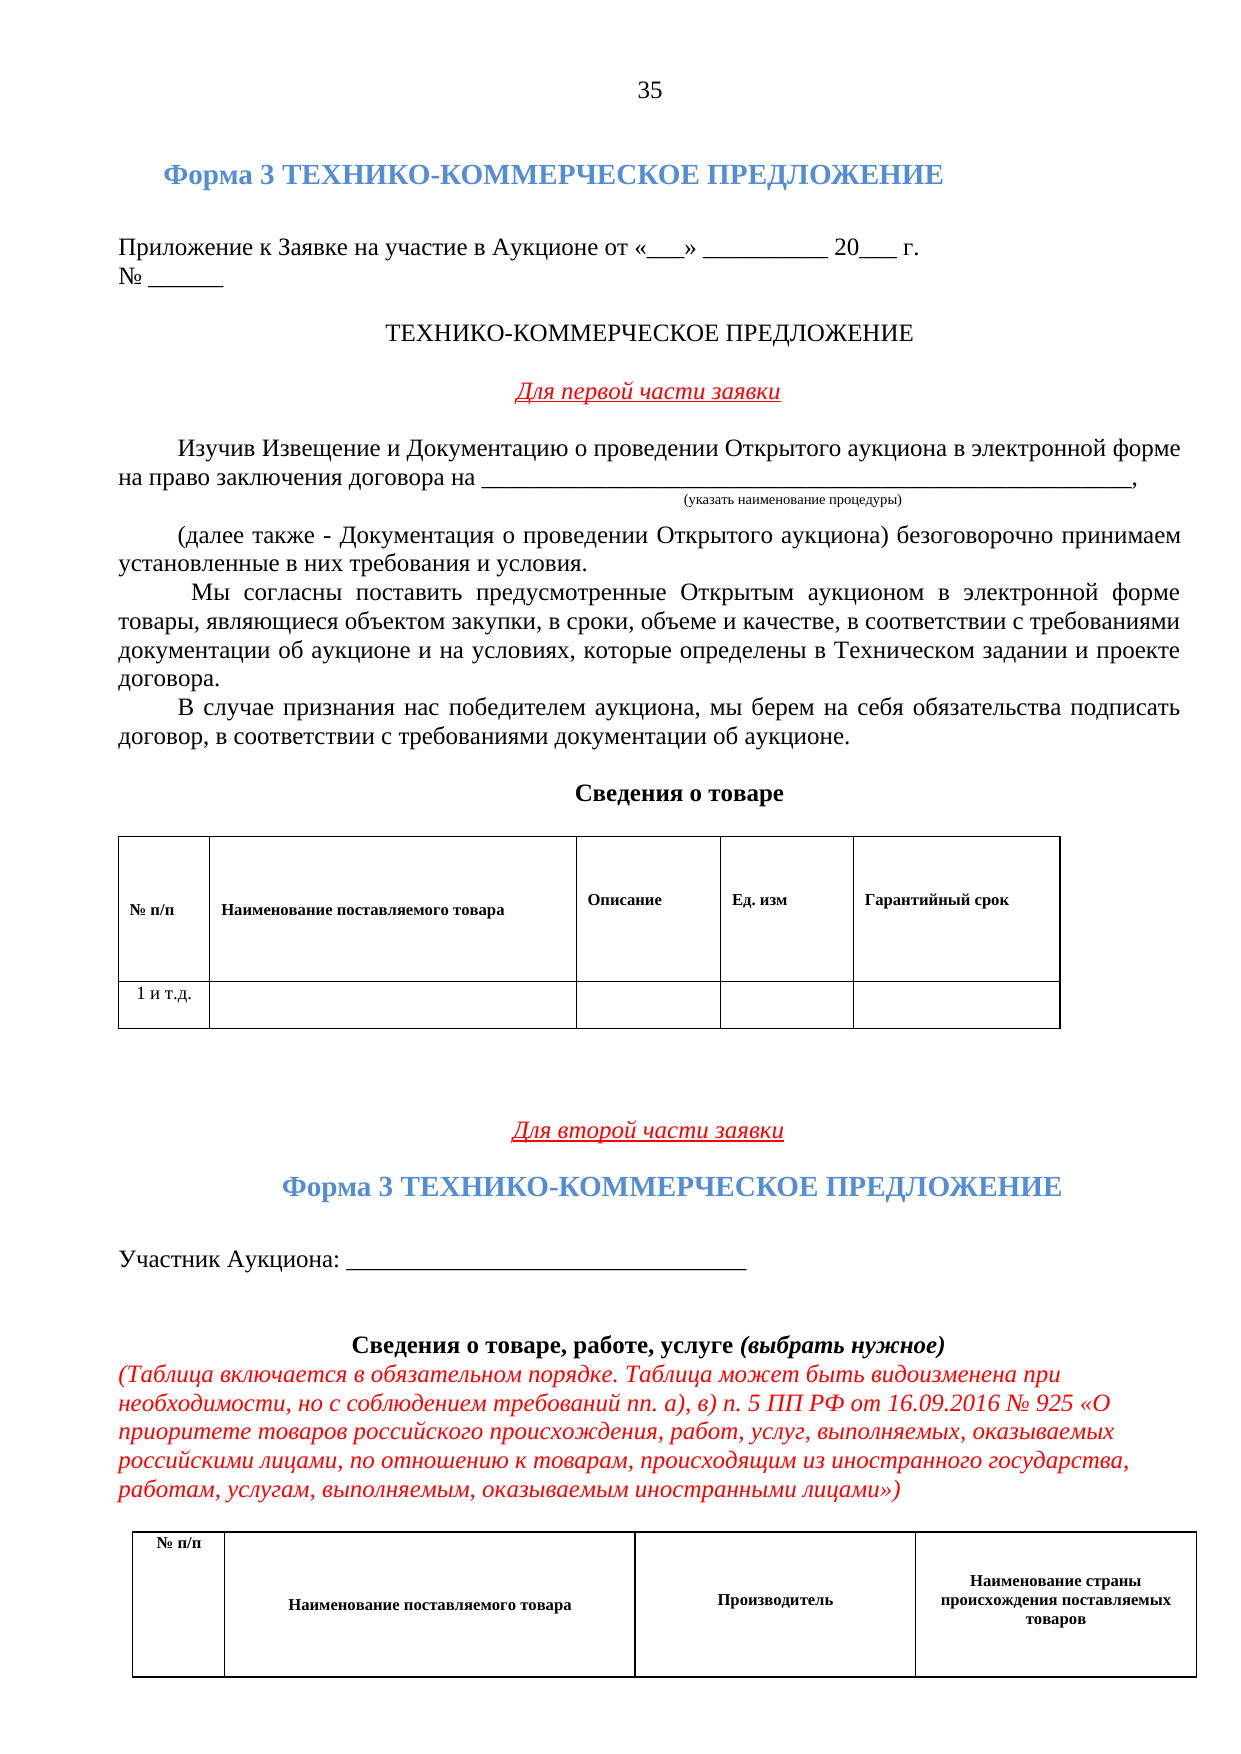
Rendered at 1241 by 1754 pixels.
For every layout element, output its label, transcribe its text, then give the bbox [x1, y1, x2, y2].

text Сведения о товаре [118, 778, 1181, 807]
table_header Наименование страны происхождения поставляемых товаров [916, 1533, 1196, 1676]
text (далее также - Документация о проведении Открытого аукциона) безоговорочно принимаем установленные в них требования и условия. [118, 520, 1181, 577]
table_cell [721, 982, 853, 1028]
text Сведения о товаре, работе, услуге (выбрать нужное) [118, 1330, 1181, 1359]
table_header Производитель [636, 1533, 915, 1676]
text Форма 3 ТЕХНИКО-КОММЕРЧЕСКОЕ ПРЕДЛОЖЕНИЕ [163, 157, 1181, 191]
text Участник Аукциона: ________________________________ [118, 1244, 1181, 1273]
text (указать наименование процедуры) [118, 491, 1181, 520]
table_cell 1 и т.д. [119, 982, 209, 1028]
table_cell [210, 982, 576, 1028]
text № ______ [118, 261, 1181, 290]
text В случае признания нас победителем аукциона, мы берем на себя обязательства подписать договор, в соответствии с требованиями документации об аукционе. [118, 692, 1181, 750]
table_header Наименование поставляемого товара [210, 837, 576, 981]
table_cell [577, 982, 720, 1028]
table_cell [854, 982, 1059, 1028]
table_header Описание [577, 837, 720, 981]
table_header Наименование поставляемого товара [225, 1533, 634, 1676]
text Форма 3 ТЕХНИКО-КОММЕРЧЕСКОЕ ПРЕДЛОЖЕНИЕ [163, 1169, 1181, 1203]
text ТЕХНИКО-КОММЕРЧЕСКОЕ ПРЕДЛОЖЕНИЕ [118, 318, 1181, 347]
text Для первой части заявки [118, 376, 1181, 405]
table_header № п/п [133, 1533, 224, 1676]
text Мы согласны поставить предусмотренные Открытым аукционом в электронной форме товары, являющиеся объектом закупки, в сроки, объеме и качестве, в соответствии с требованиями документации об аукционе и на условиях, которые определены в Техническом задании и проекте договора. [118, 577, 1181, 692]
text Для второй части заявки [118, 1115, 1181, 1144]
text (Таблица включается в обязательном порядке. Таблица может быть видоизменена при необходимости, но с соблюдением требований пп. а), в) п. 5 ПП РФ от 16.09.2016 № 925 «О приоритете товаров российского происхождения, работ, услуг, выполняемых, оказываемых российскими лицами, по отношению к товарам, происходящим из иностранного государства, работам, услугам, выполняемым, оказываемым иностранными лицами») [118, 1359, 1181, 1503]
text Изучив Извещение и Документацию о проведении Открытого аукциона в электронной форме на право заключения договора на ____________________________________________________, [118, 433, 1181, 491]
table_header Eд. изм [721, 837, 853, 981]
text Приложение к Заявке на участие в Аукционе от «___» __________ 20___ г. [118, 232, 1181, 261]
table_header Гарантийный срок [854, 837, 1059, 981]
table_header № п/п [119, 837, 209, 981]
